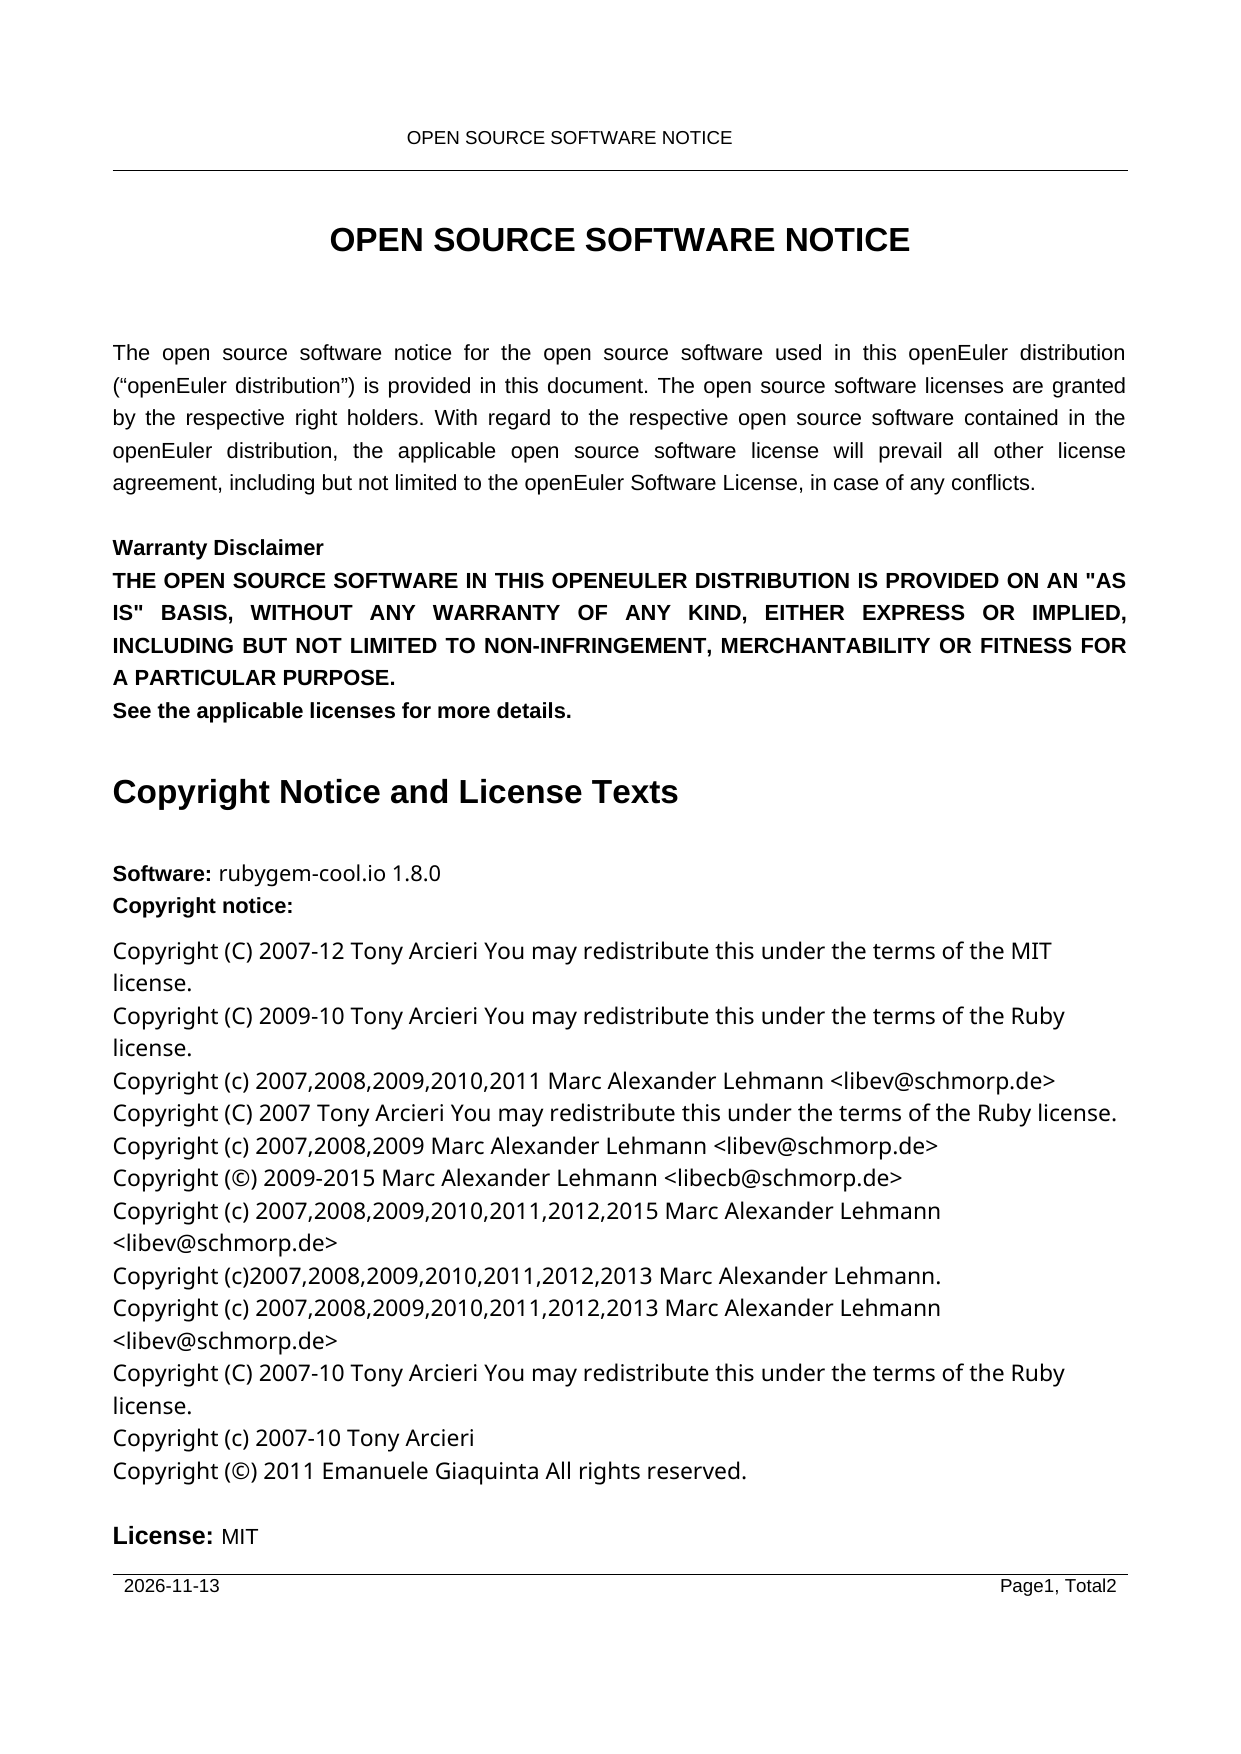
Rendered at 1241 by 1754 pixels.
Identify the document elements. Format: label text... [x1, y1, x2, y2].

title Software: rubygem-cool.io 1.8.0 [112, 856, 1128, 889]
text License: MIT [112, 1519, 1128, 1551]
text Copyright (C) 2007-12 Tony Arcieri You may redistribute this under the terms of the MIT license. Copyright (C) 2009-10 Tony Arcieri You may redistribute this under the terms of the Ruby license. Copyright (c) 2007,2008,2009,2010,2011 Marc Alexander Lehmann <libev@schmorp.de> Copyright (C) 2007 Tony Arcieri You may redistribute this under the terms of the Ruby license. Copyright (c) 2007,2008,2009 Marc Alexander Lehmann <libev@schmorp.de> Copyright (©) 2009-2015 Marc Alexander Lehmann <libecb@schmorp.de> Copyright (c) 2007,2008,2009,2010,2011,2012,2015 Marc Alexander Lehmann <libev@schmorp.de> Copyright (c)2007,2008,2009,2010,2011,2012,2013 Marc Alexander Lehmann. Copyright (c) 2007,2008,2009,2010,2011,2012,2013 Marc Alexander Lehmann <libev@schmorp.de> Copyright (C) 2007-10 Tony Arcieri You may redistribute this under the terms of the Ruby license. Copyright (c) 2007-10 Tony Arcieri Copyright (©) 2011 Emanuele Giaquinta All rights reserved. [112, 934, 1128, 1519]
text Copyright notice: [112, 889, 1128, 921]
text THE OPEN SOURCE SOFTWARE IN THIS OPENEULER DISTRIBUTION IS PROVIDED ON AN "AS IS" BASIS, WITHOUT ANY WARRANTY OF ANY KIND, EITHER EXPRESS OR IMPLIED, INCLUDING BUT NOT LIMITED TO NON-INFRINGEMENT, MERCHANTABILITY OR FITNESS FOR A PARTICULAR PURPOSE. See the applicable licenses for more details. [112, 564, 1128, 726]
text Warranty Disclaimer [112, 531, 1128, 564]
text OPEN SOURCE SOFTWARE NOTICE [112, 206, 1128, 271]
text Copyright Notice and License Texts [112, 759, 1128, 824]
text The open source software notice for the open source software used in this openEuler distribution (“openEuler distribution”) is provided in this document. The open source software licenses are granted by the respective right holders. With regard to the respective open source software contained in the openEuler distribution, the applicable open source software license will prevail all other license agreement, including but not limited to the openEuler Software License, in case of any conflicts. [112, 336, 1128, 499]
